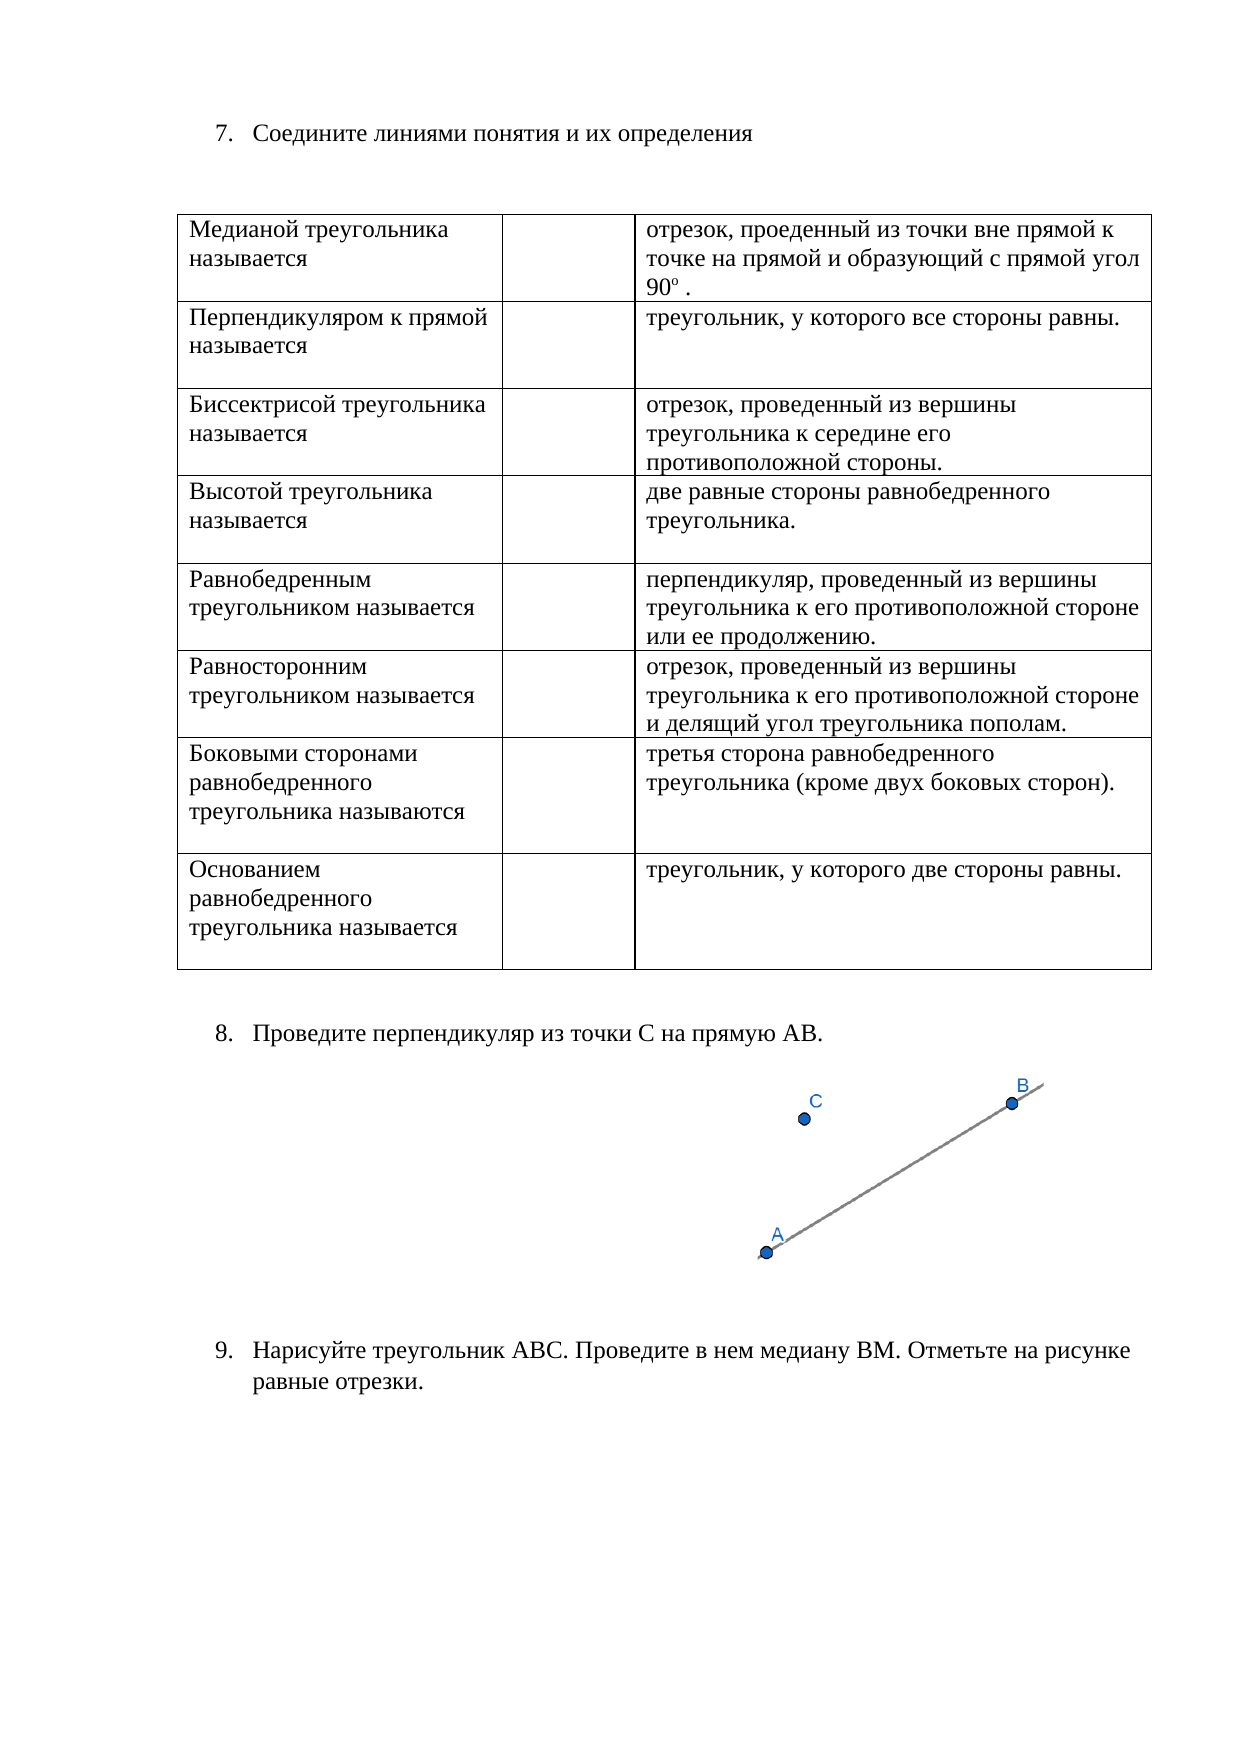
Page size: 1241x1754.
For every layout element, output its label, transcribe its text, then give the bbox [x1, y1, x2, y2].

table_cell [503, 854, 634, 969]
table_cell треугольник, у которого две стороны равны. [636, 854, 1151, 969]
table_cell Равнобедренным треугольником называется [178, 564, 502, 650]
table_cell третья сторона равнобедренного треугольника (кроме двух боковых сторон). [636, 738, 1151, 853]
list Проведите перпендикуляр из точки С на прямую АВ. [215, 1018, 1152, 1047]
table_header [503, 215, 634, 301]
table_cell Высотой треугольника называется [178, 476, 502, 563]
list Соедините линиями понятия и их определения [215, 118, 1152, 147]
table_cell [503, 476, 634, 563]
table_cell [503, 389, 634, 475]
table_cell две равные стороны равнобедренного треугольника. [636, 476, 1151, 563]
table_cell Боковыми сторонами равнобедренного треугольника называются [178, 738, 502, 853]
table_header отрезок, проеденный из точки вне прямой к точке на прямой и образующий с прямой угол 90о . [636, 215, 1151, 301]
table_cell треугольник, у которого все стороны равны. [636, 302, 1151, 388]
table_cell Равносторонним треугольником называется [178, 651, 502, 737]
table_cell [503, 651, 634, 737]
table_cell отрезок, проведенный из вершины треугольника к середине его противоположной стороны. [636, 389, 1151, 475]
picture [757, 1067, 1044, 1272]
table_cell Основанием равнобедренного треугольника называется [178, 854, 502, 969]
table_cell Перпендикуляром к прямой называется [178, 302, 502, 388]
table_cell Биссектрисой треугольника называется [178, 389, 502, 475]
table_cell [503, 738, 634, 853]
table_cell перпендикуляр, проведенный из вершины треугольника к его противоположной стороне или ее продолжению. [636, 564, 1151, 650]
list Нарисуйте треугольник АВС. Проведите в нем медиану ВМ. Отметьте на рисунке равные отрезки. [215, 1335, 1152, 1395]
table_cell [503, 564, 634, 650]
table_cell отрезок, проведенный из вершины треугольника к его противоположной стороне и делящий угол треугольника пополам. [636, 651, 1151, 737]
table_cell [503, 302, 634, 388]
table_header Медианой треугольника называется [178, 215, 502, 301]
